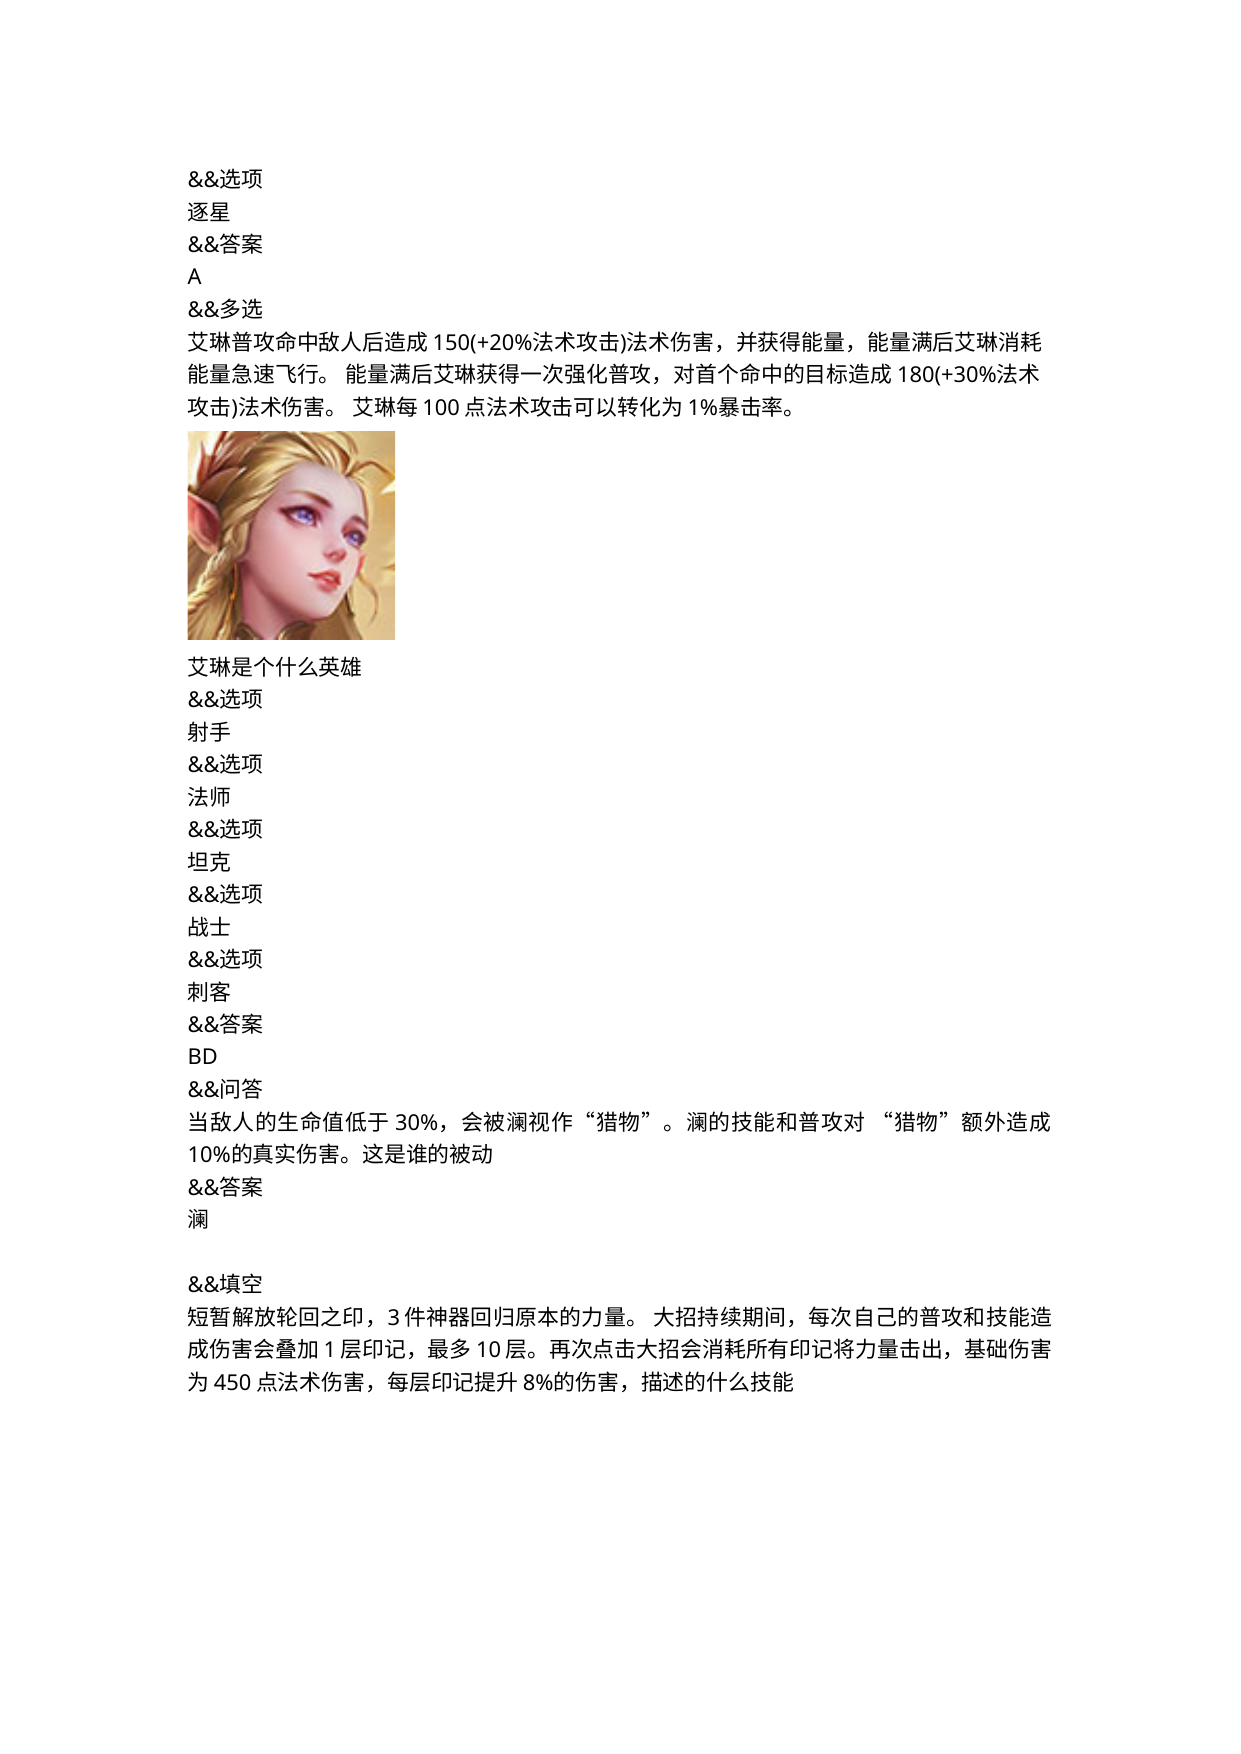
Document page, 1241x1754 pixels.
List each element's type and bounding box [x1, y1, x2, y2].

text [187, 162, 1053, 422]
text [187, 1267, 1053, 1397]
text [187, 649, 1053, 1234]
picture [187, 431, 396, 640]
